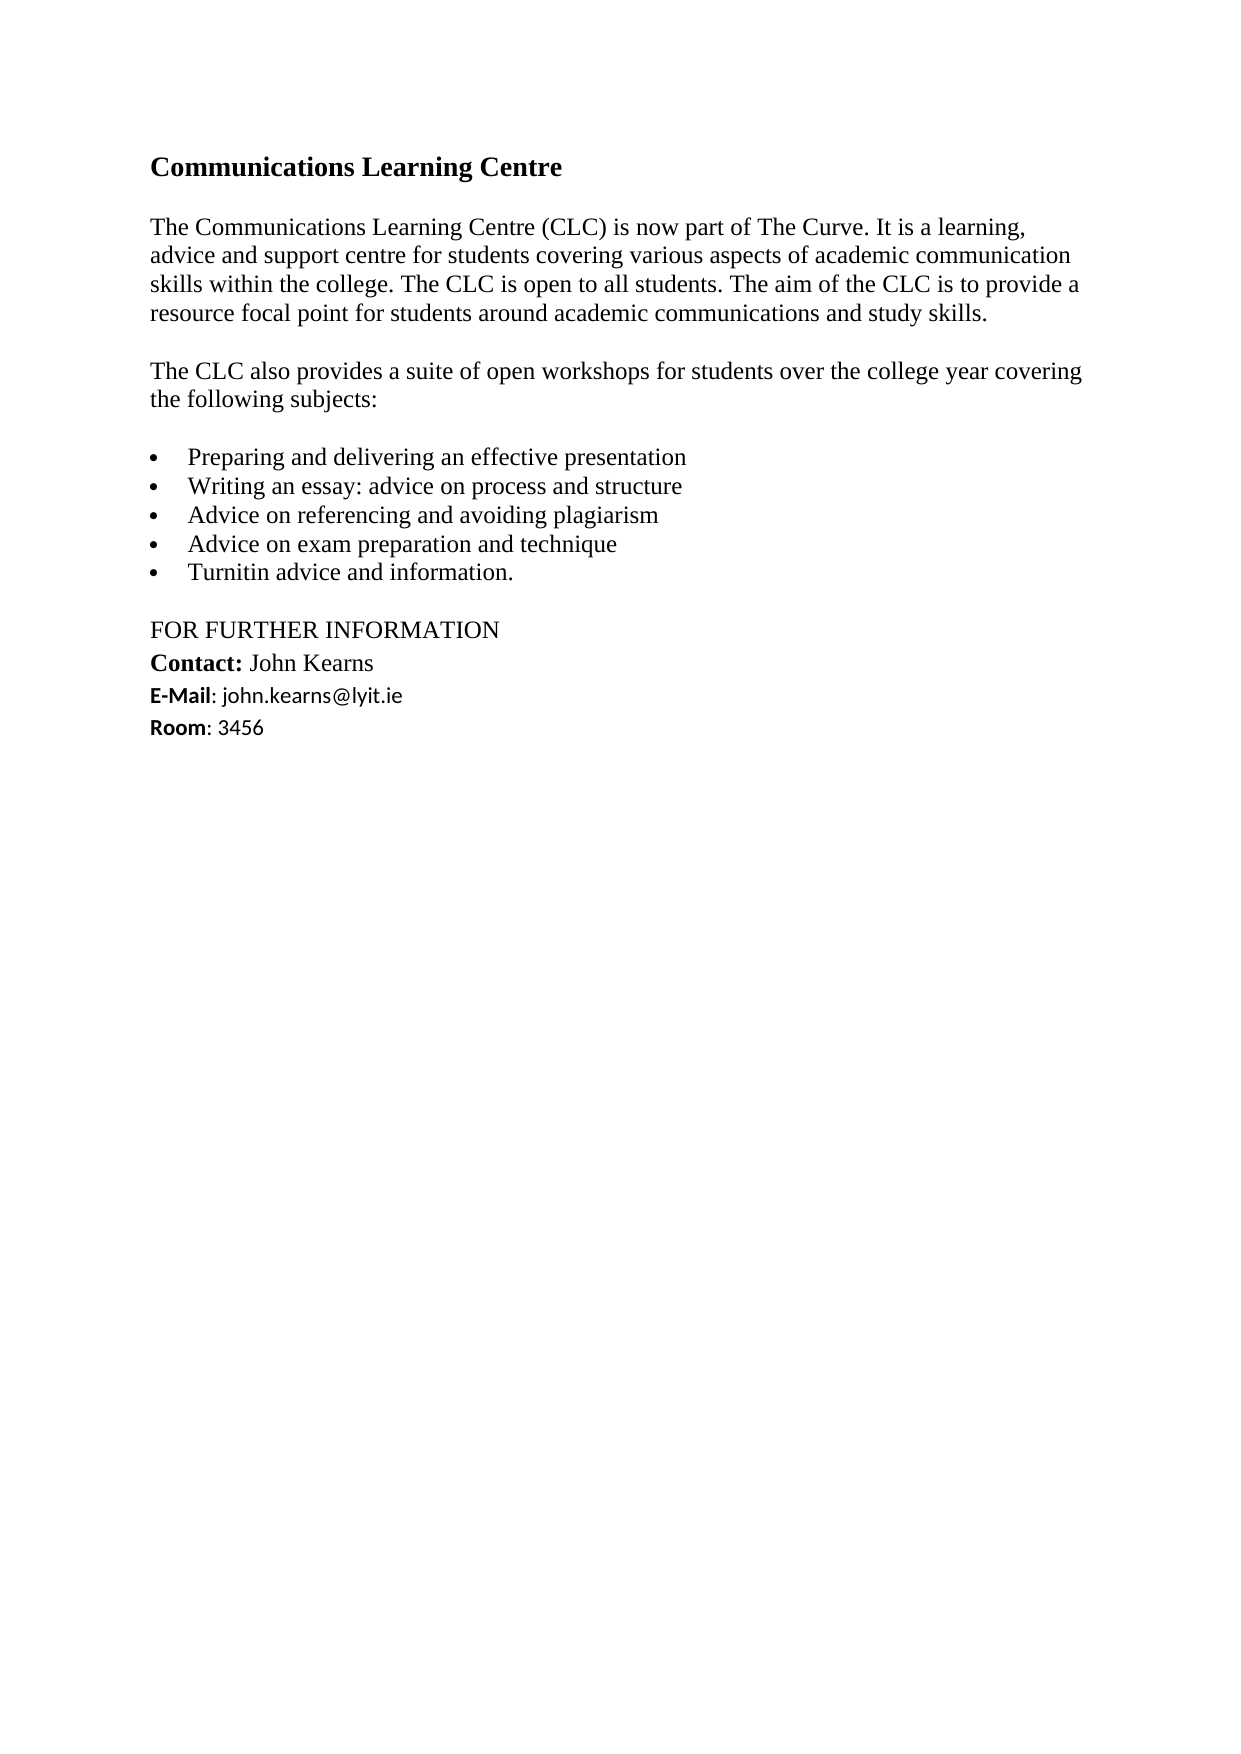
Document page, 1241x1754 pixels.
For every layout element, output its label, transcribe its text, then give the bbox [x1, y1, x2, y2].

list Turnitin advice and information. [150, 557, 1090, 586]
list Writing an essay: advice on process and structure [150, 471, 1090, 500]
text Communications Learning Centre [150, 150, 1090, 182]
list FOR FURTHER INFORMATION [150, 615, 1090, 644]
list Advice on referencing and avoiding plagiarism [150, 500, 1090, 529]
list Preparing and delivering an effective presentation [150, 442, 1090, 471]
list Room: 3456 [150, 713, 1090, 742]
list E-Mail: john.kearns@lyit.ie [150, 681, 1090, 709]
text The Communications Learning Centre (CLC) is now part of The Curve. It is a learning, advice and support centre for students covering various aspects of academic communication skills within the college. The CLC is open to all students. The aim of the CLC is to provide a resource focal point for students around academic communications and study skills. [150, 212, 1090, 327]
text The CLC also provides a suite of open workshops for students over the college year covering the following subjects: [150, 356, 1090, 413]
list Advice on exam preparation and technique [150, 529, 1090, 557]
list Contact: John Kearns [150, 648, 1090, 677]
